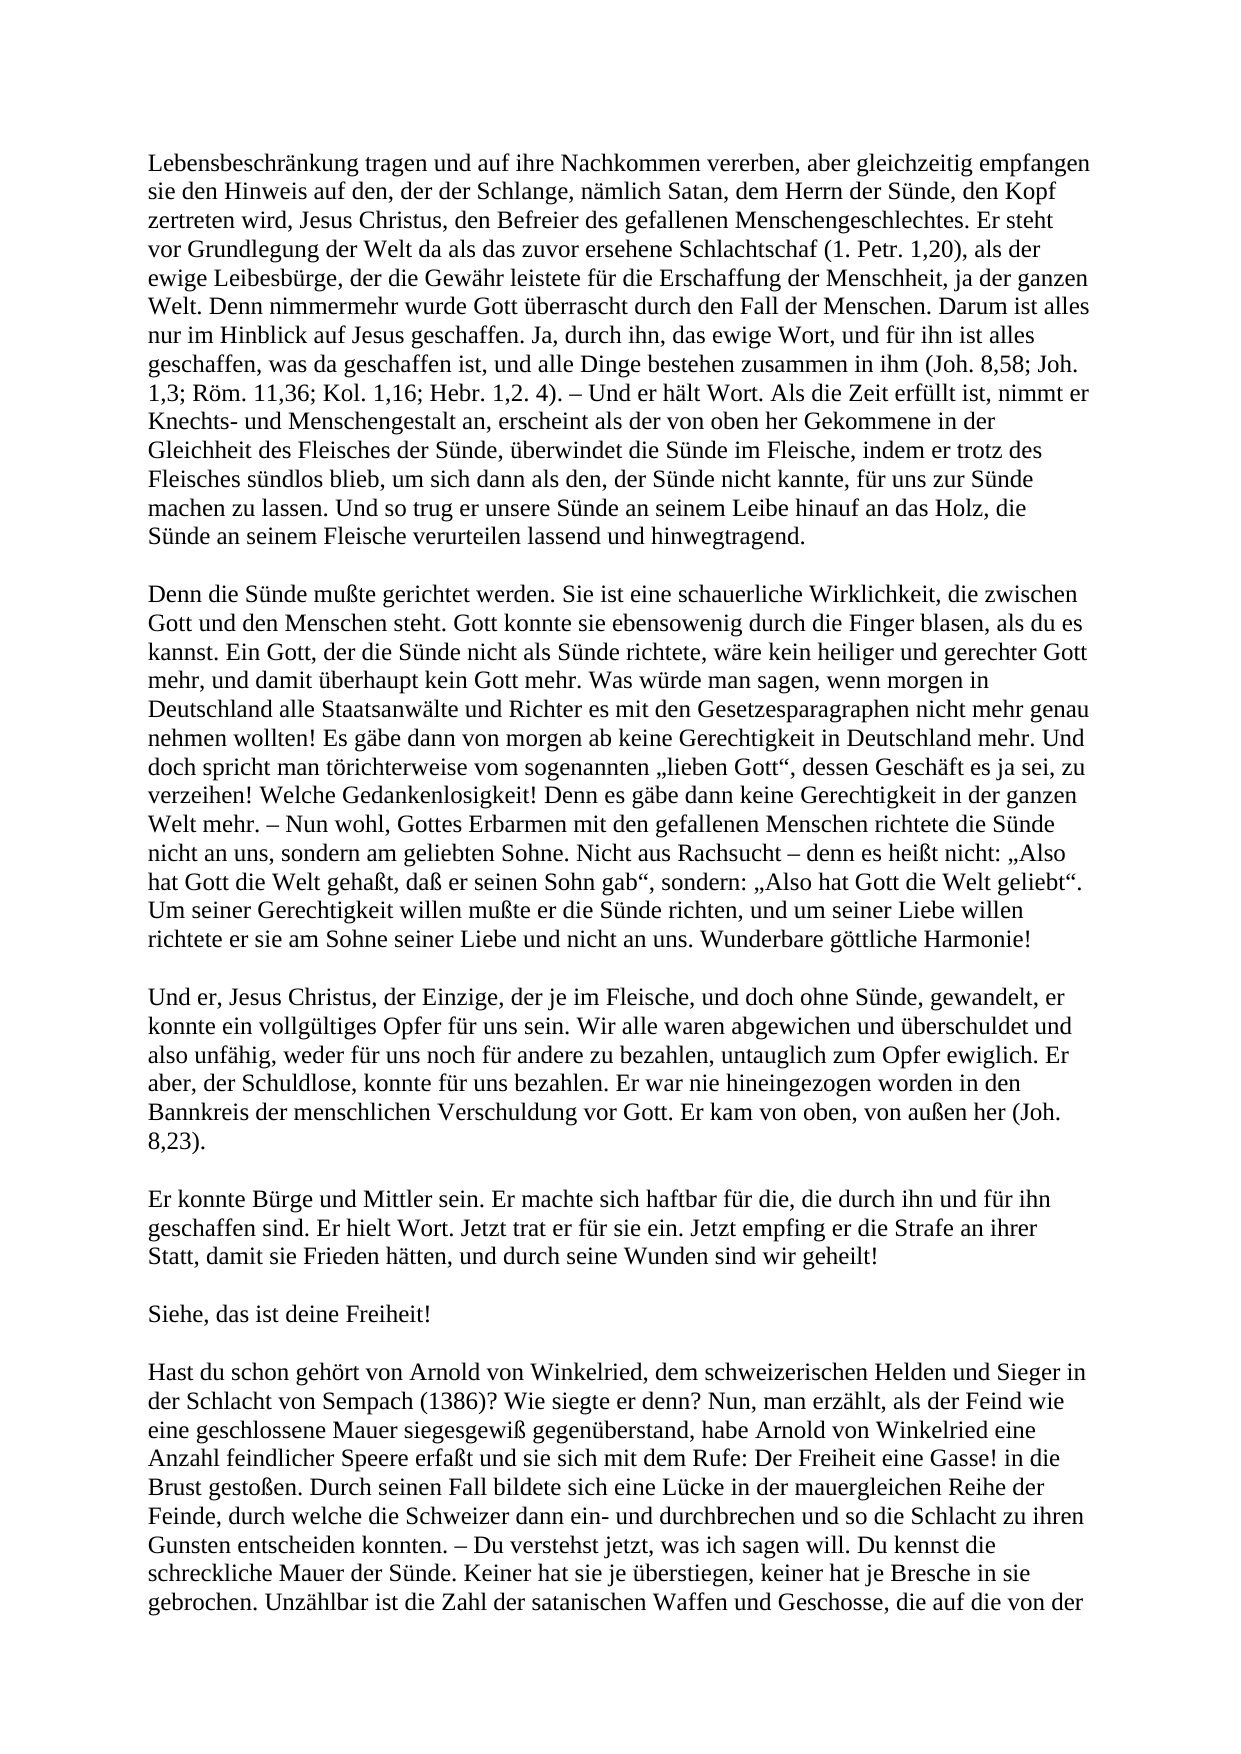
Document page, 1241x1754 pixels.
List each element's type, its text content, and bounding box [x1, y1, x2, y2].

text Siehe, das ist deine Freiheit! [148, 1299, 1093, 1328]
text Denn die Sünde mußte gerichtet werden. Sie ist eine schauerliche Wirklichkeit, die zwischen Gott und den Menschen steht. Gott konnte sie ebensowenig durch die Finger blasen, als du es kannst. Ein Gott, der die Sünde nicht als Sünde richtete, wäre kein heiliger und gerechter Gott mehr, und damit überhaupt kein Gott mehr. Was würde man sagen, wenn morgen in Deutschland alle Staatsanwälte und Richter es mit den Gesetzesparagraphen nicht mehr genau nehmen wollten! Es gäbe dann von morgen ab keine Gerechtigkeit in Deutschland mehr. Und doch spricht man törichterweise vom sogenannten „lieben Gott“, dessen Geschäft es ja sei, zu verzeihen! Welche Gedankenlosigkeit! Denn es gäbe dann keine Gerechtigkeit in der ganzen Welt mehr. – Nun wohl, Gottes Erbarmen mit den gefallenen Menschen richtete die Sünde nicht an uns, sondern am geliebten Sohne. Nicht aus Rachsucht – denn es heißt nicht: „Also hat Gott die Welt gehaßt, daß er seinen Sohn gab“, sondern: „Also hat Gott die Welt geliebt“. Um seiner Gerechtigkeit willen mußte er die Sünde richten, und um seiner Liebe willen richtete er sie am Sohne seiner Liebe und nicht an uns. Wunderbare göttliche Harmonie! [148, 579, 1093, 953]
text Und er, Jesus Christus, der Einzige, der je im Fleische, und doch ohne Sünde, gewandelt, er konnte ein vollgültiges Opfer für uns sein. Wir alle waren abgewichen und überschuldet und also unfähig, weder für uns noch für andere zu bezahlen, untauglich zum Opfer ewiglich. Er aber, der Schuldlose, konnte für uns bezahlen. Er war nie hineingezogen worden in den Bannkreis der menschlichen Verschuldung vor Gott. Er kam von oben, von außen her (Joh. 8,23). [148, 982, 1093, 1155]
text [148, 148, 1093, 550]
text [148, 1357, 1093, 1616]
text Er konnte Bürge und Mittler sein. Er machte sich haftbar für die, die durch ihn und für ihn geschaffen sind. Er hielt Wort. Jetzt trat er für sie ein. Jetzt empfing er die Strafe an ihrer Statt, damit sie Frieden hätten, und durch seine Wunden sind wir geheilt! [148, 1184, 1093, 1270]
